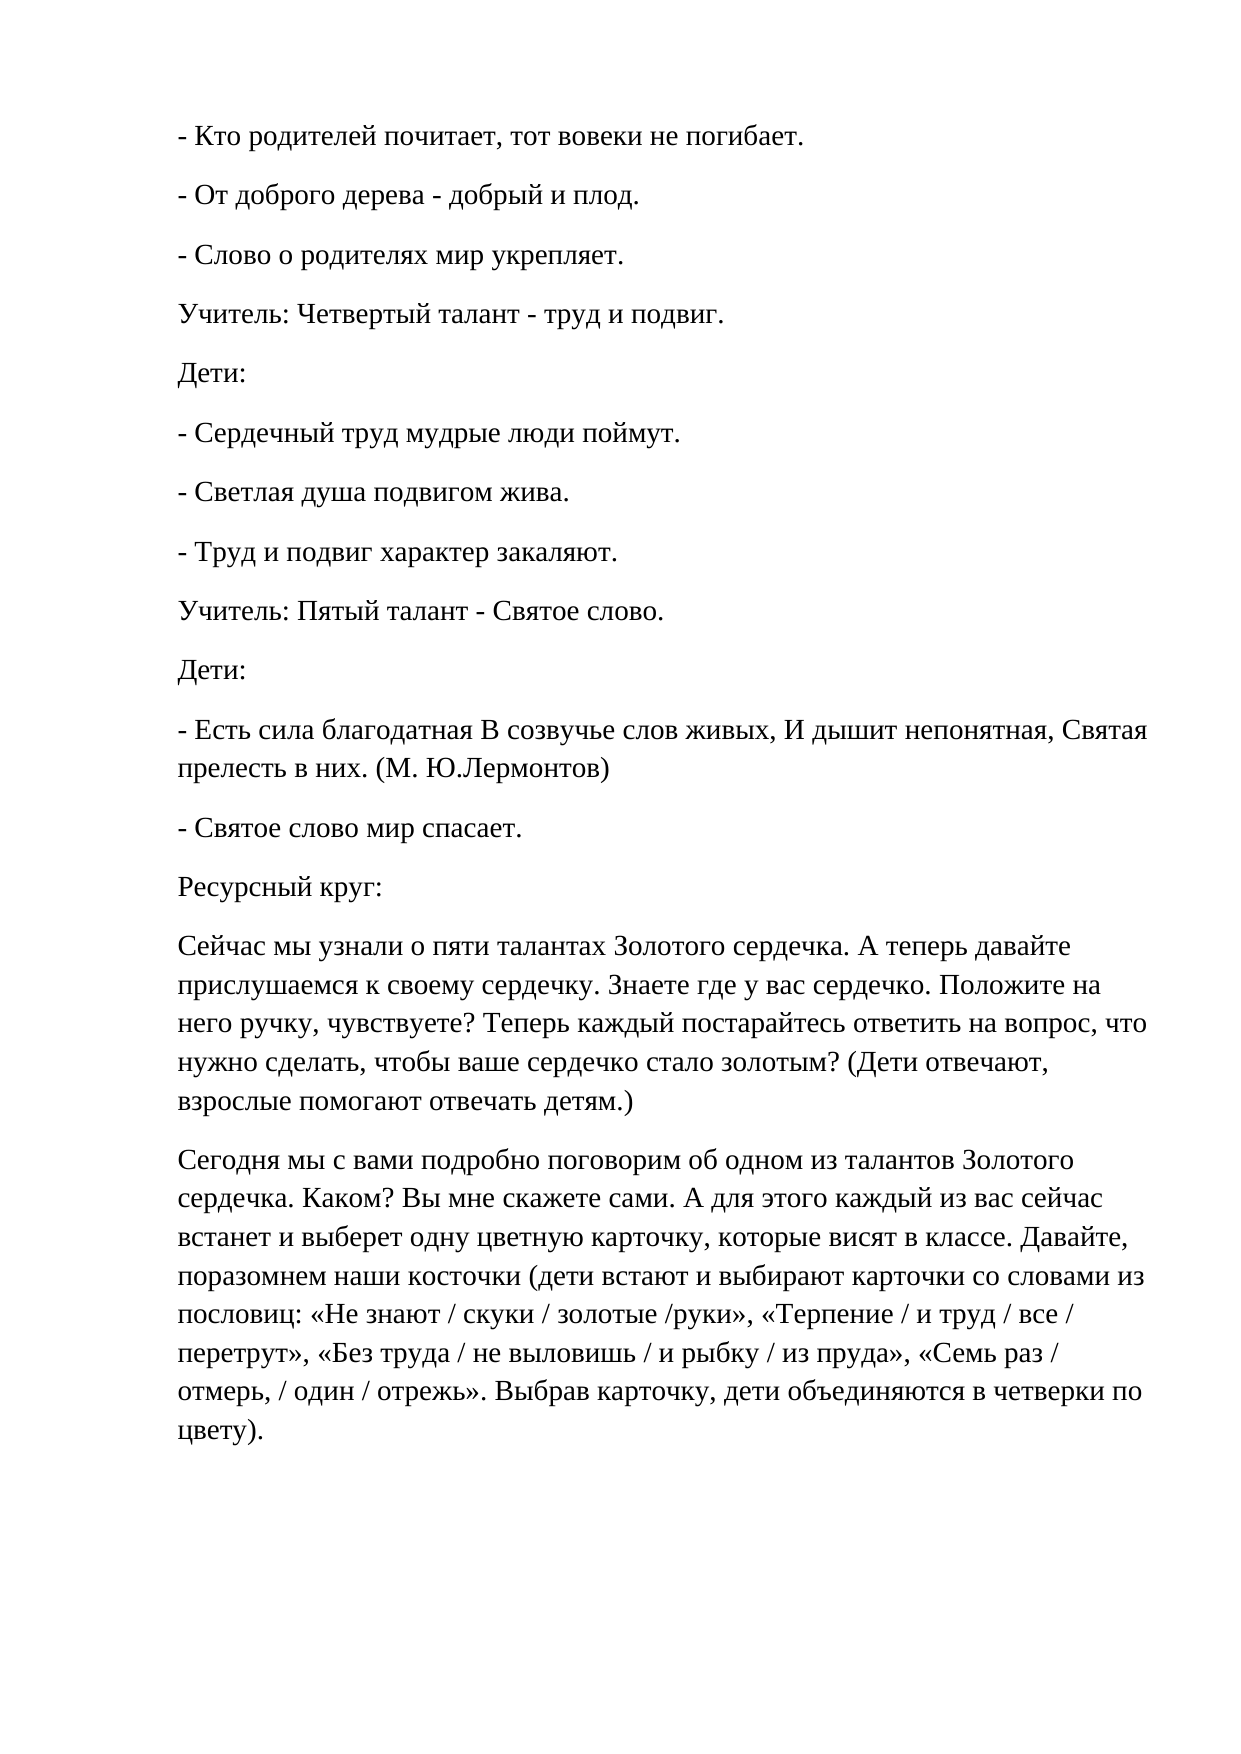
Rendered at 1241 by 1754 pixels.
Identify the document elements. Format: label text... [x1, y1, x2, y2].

text Сегодня мы с вами подробно поговорим об одном из талантов Золотого сердечка. Каком? Вы мне скажете сами. А для этого каждый из вас сейчас встанет и выберет одну цветную карточку, которые висят в классе. Давайте, поразомнем наши косточки (дети встают и выбирают карточки со словами из пословиц: «Не знают / скуки / золотые /руки», «Терпение / и труд / все / перетрут», «Без труда / не выловишь / и рыбку / из пруда», «Семь раз / отмерь, / один / отрежь». Выбрав карточку, дети объединяются в четверки по цвету). [177, 1142, 1152, 1478]
text Дети: [177, 652, 1152, 686]
text - Светлая душа подвигом жива. [177, 474, 1152, 508]
text Дети: [177, 356, 1152, 389]
text - Есть сила благодатная В созвучье слов живых, И дышит непонятная, Святая прелесть в них. (М. Ю.Лермонтов) [177, 712, 1152, 784]
text Сейчас мы узнали о пяти талантах Золотого сердечка. А теперь давайте прислушаемся к своему сердечку. Знаете где у вас сердечко. Положите на него ручку, чувствуете? Теперь каждый постарайтесь ответить на вопрос, что нужно сделать, чтобы ваше сердечко стало золотым? (Дети отвечают, взрослые помогают отвечать детям.) [177, 928, 1152, 1116]
text - От доброго дерева - добрый и плод. [177, 177, 1152, 211]
text - Святое слово мир спасает. [177, 810, 1152, 843]
text - Сердечный труд мудрые люди поймут. [177, 415, 1152, 448]
text - Слово о родителях мир укрепляет. [177, 237, 1152, 270]
text Учитель: Четвертый талант - труд и подвиг. [177, 296, 1152, 330]
text - Труд и подвиг характер закаляют. [177, 534, 1152, 567]
text Учитель: Пятый талант - Святое слово. [177, 593, 1152, 627]
text Ресурсный круг: [177, 869, 1152, 903]
text - Кто родителей почитает, тот вовеки не погибает. [177, 118, 1152, 152]
